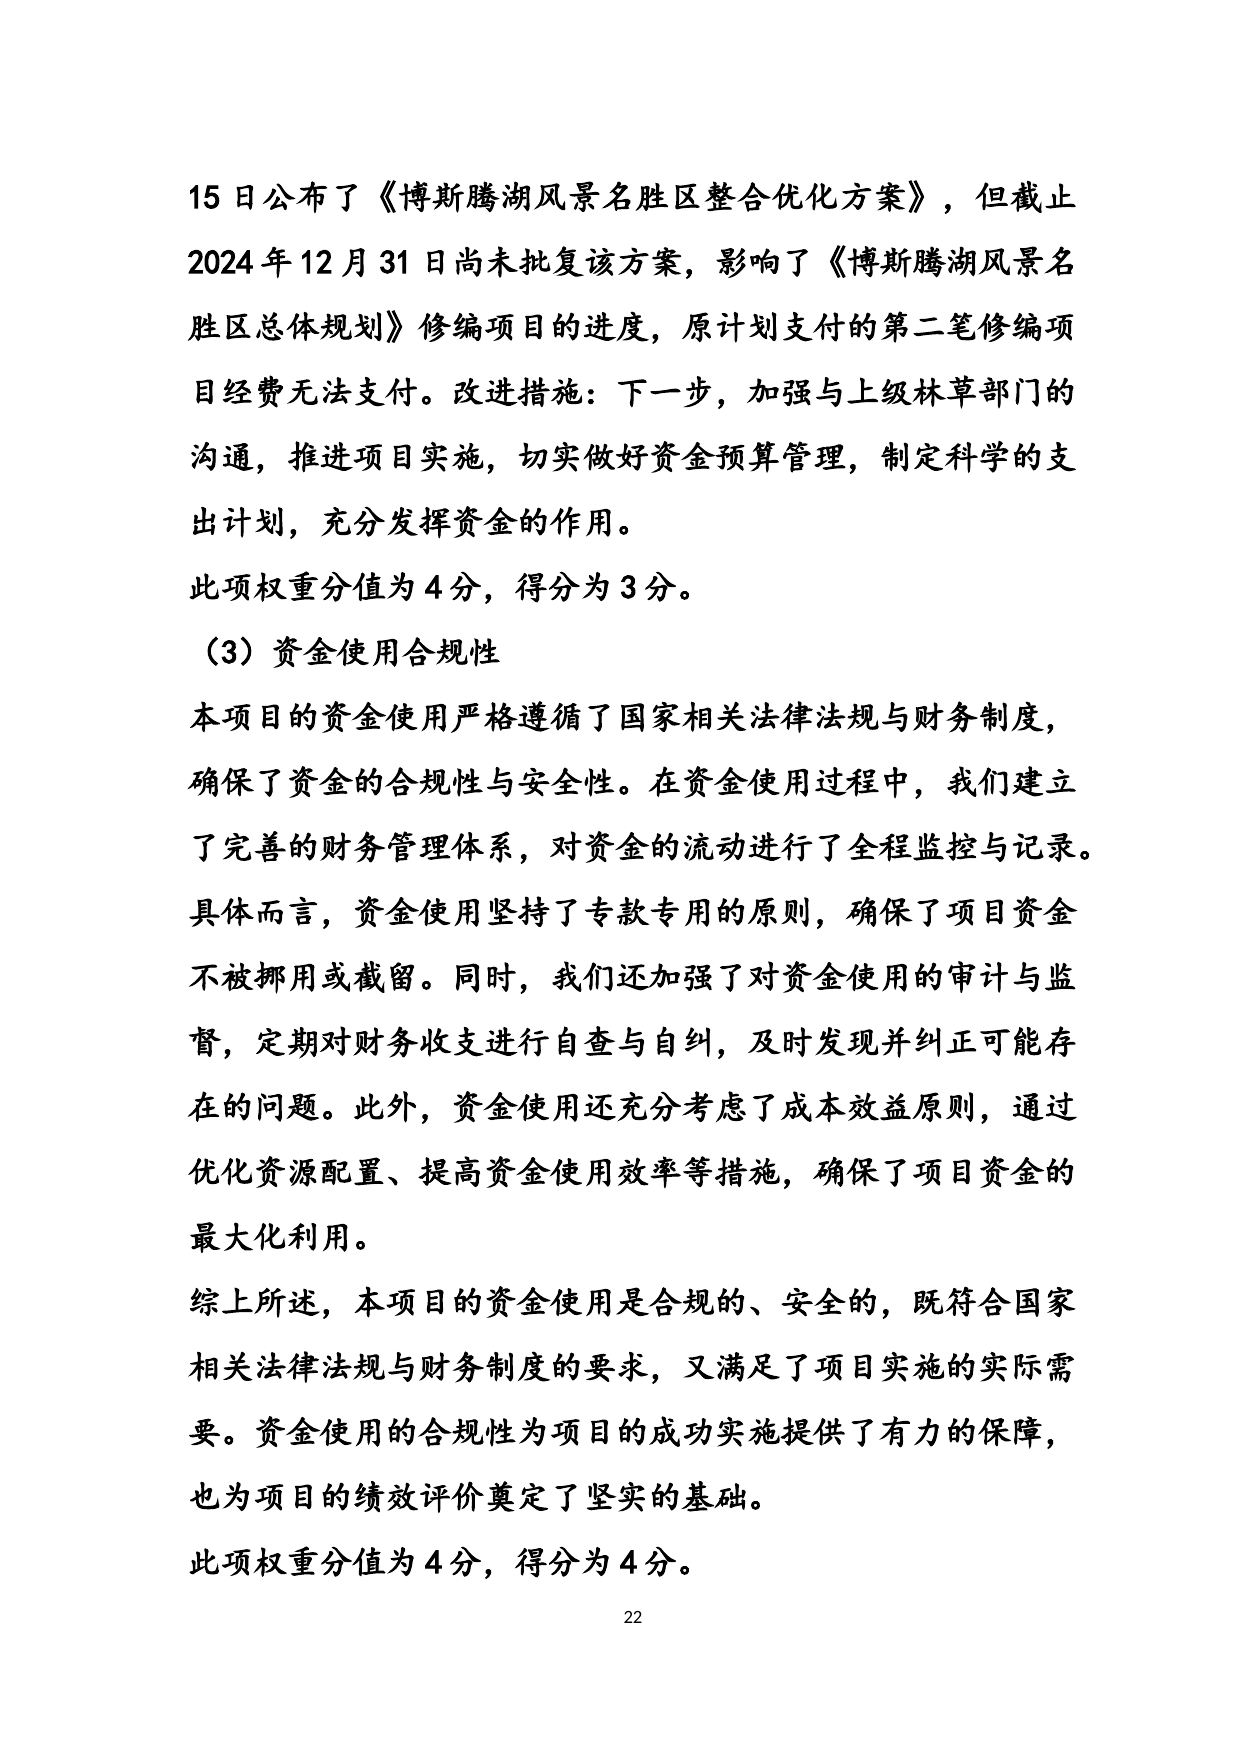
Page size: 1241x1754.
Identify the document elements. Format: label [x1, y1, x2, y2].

text [187, 162, 1078, 1592]
